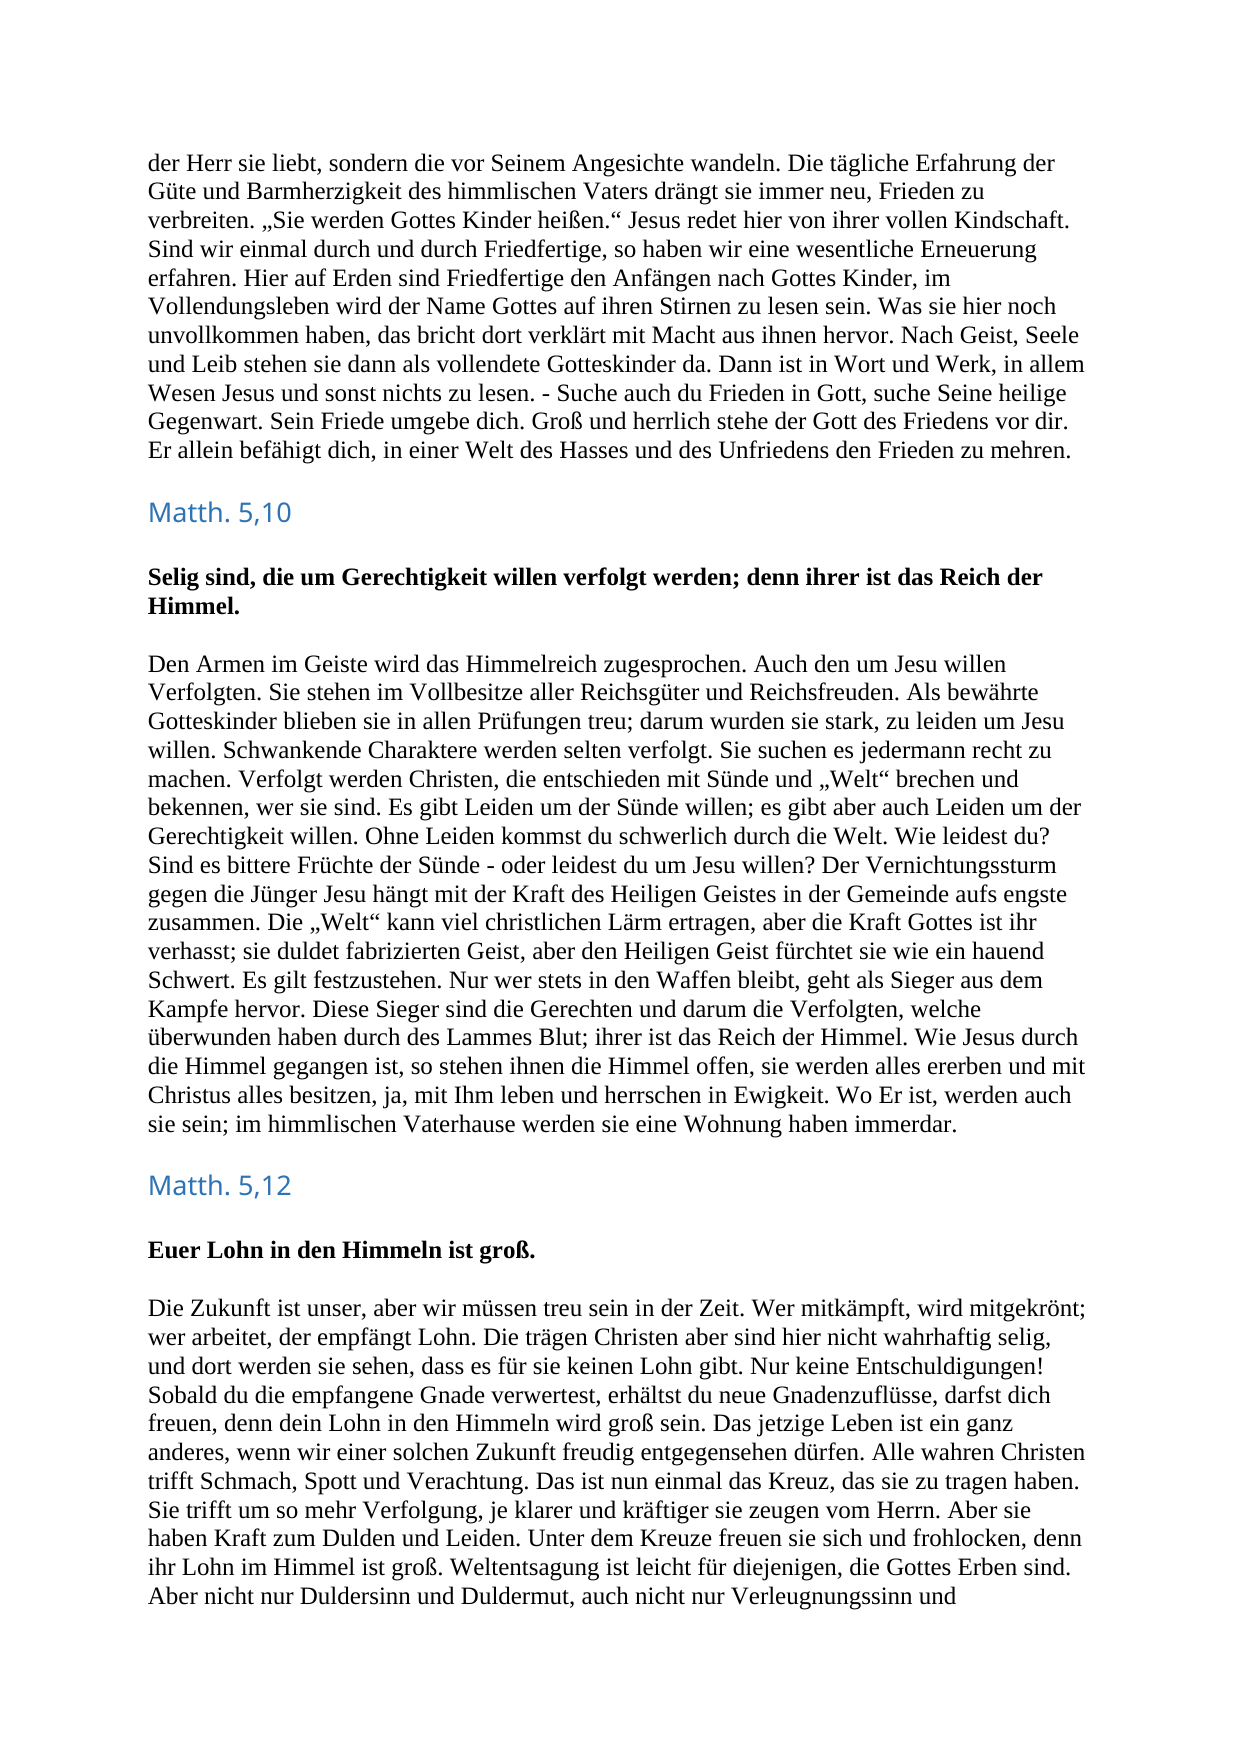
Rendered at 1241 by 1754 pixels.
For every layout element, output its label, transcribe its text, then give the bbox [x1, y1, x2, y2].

text Euer Lohn in den Himmeln ist groß. [148, 1236, 1093, 1264]
subtitle Matth. 5,10 [148, 493, 1093, 530]
text Den Armen im Geiste wird das Himmelreich zugesprochen. Auch den um Jesu willen Verfolgten. Sie stehen im Vollbesitze aller Reichsgüter und Reichsfreuden. Als bewährte Gotteskinder blieben sie in allen Prüfungen treu; darum wurden sie stark, zu leiden um Jesu willen. Schwankende Charaktere werden selten verfolgt. Sie suchen es jedermann recht zu machen. Verfolgt werden Christen, die entschieden mit Sünde und „Welt“ brechen und bekennen, wer sie sind. Es gibt Leiden um der Sünde willen; es gibt aber auch Leiden um der Gerechtigkeit willen. Ohne Leiden kommst du schwerlich durch die Welt. Wie leidest du? Sind es bittere Früchte der Sünde - oder leidest du um Jesu willen? Der Vernichtungssturm gegen die Jünger Jesu hängt mit der Kraft des Heiligen Geistes in der Gemeinde aufs engste zusammen. Die „Welt“ kann viel christlichen Lärm ertragen, aber die Kraft Gottes ist ihr verhasst; sie duldet fabrizierten Geist, aber den Heiligen Geist fürchtet sie wie ein hauend Schwert. Es gilt festzustehen. Nur wer stets in den Waffen bleibt, geht als Sieger aus dem Kampfe hervor. Diese Sieger sind die Gerechten und darum die Verfolgten, welche überwunden haben durch des Lammes Blut; ihrer ist das Reich der Himmel. Wie Jesus durch die Himmel gegangen ist, so stehen ihnen die Himmel offen, sie werden alles ererben und mit Christus alles besitzen, ja, mit Ihm leben und herrschen in Ewigkeit. Wo Er ist, werden auch sie sein; im himmlischen Vaterhause werden sie eine Wohnung haben immerdar. [148, 649, 1093, 1137]
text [148, 148, 1093, 464]
subtitle Matth. 5,12 [148, 1167, 1093, 1203]
text Selig sind, die um Gerechtigkeit willen verfolgt werden; denn ihrer ist das Reich der Himmel. [148, 562, 1093, 619]
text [148, 1293, 1093, 1610]
